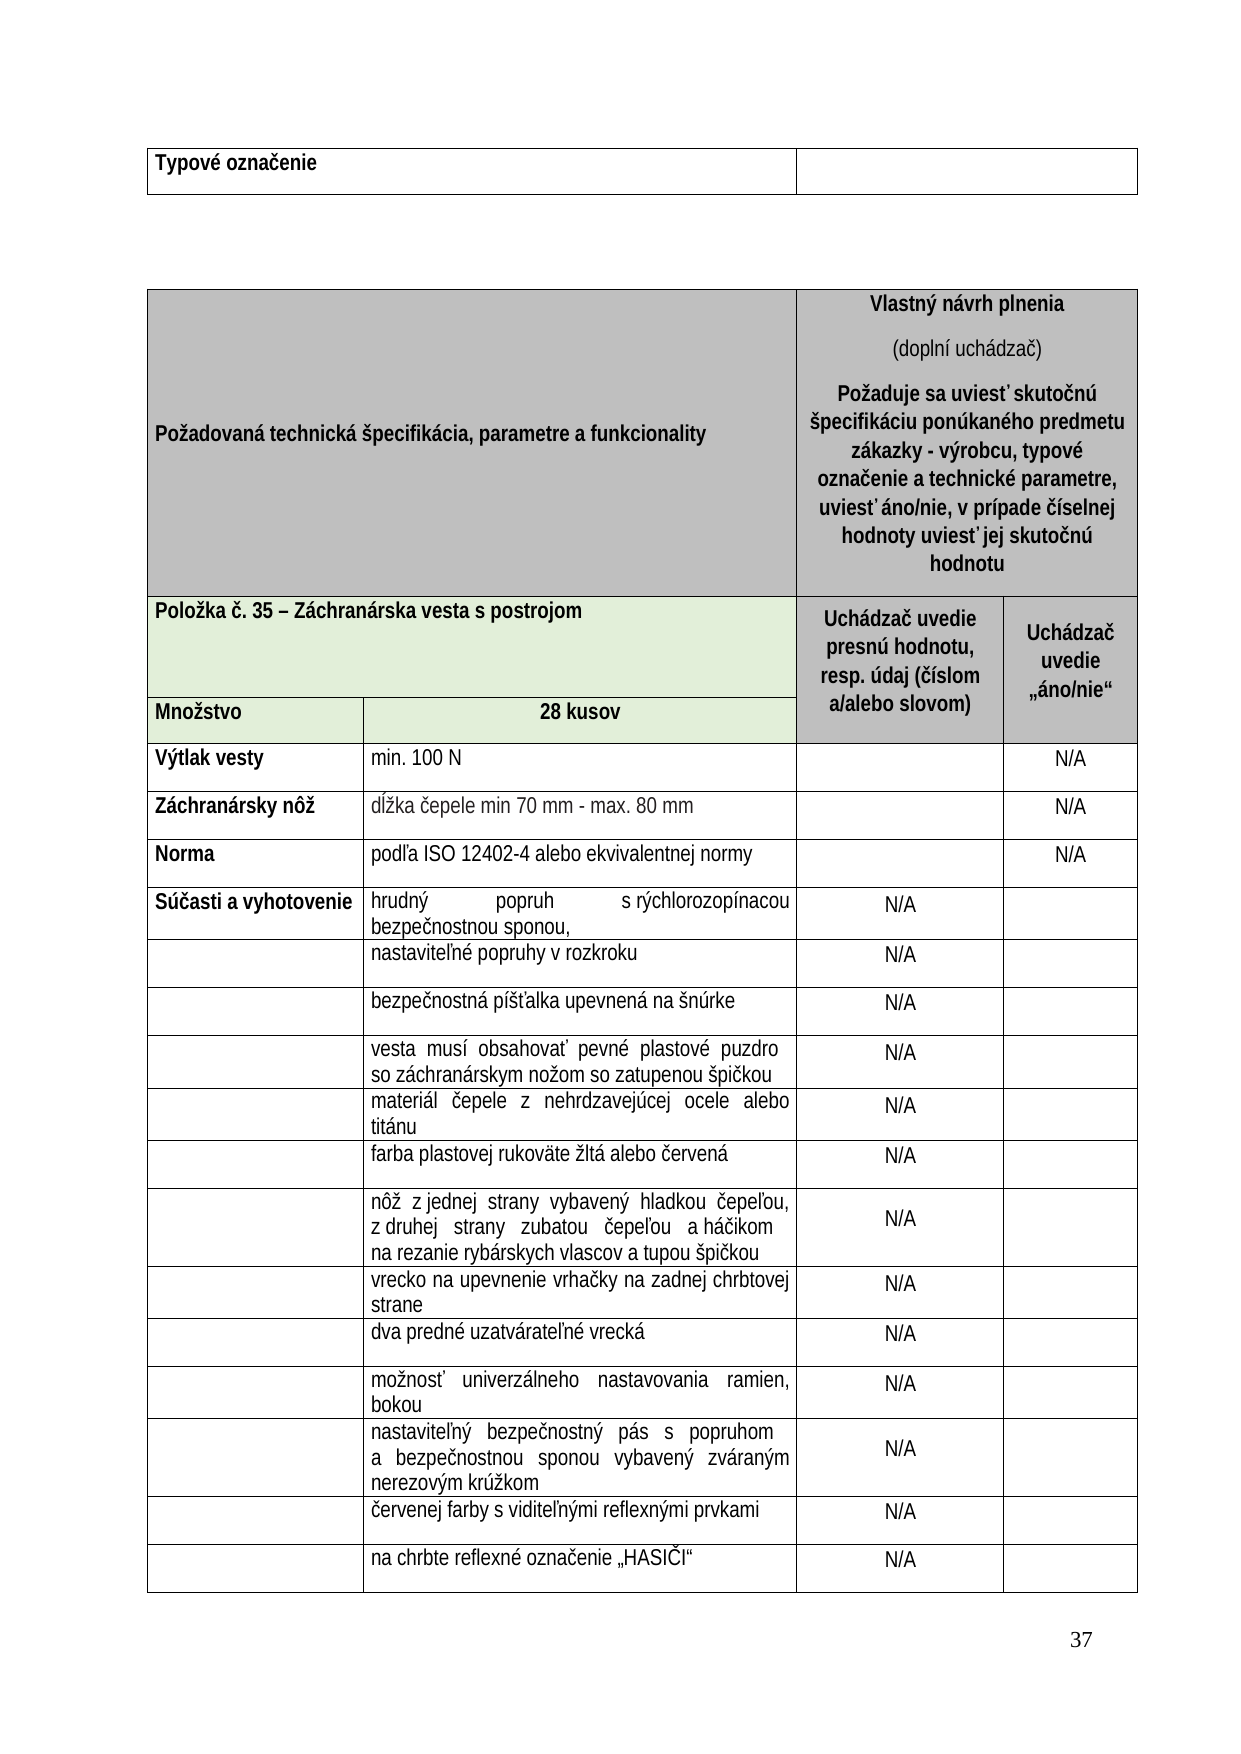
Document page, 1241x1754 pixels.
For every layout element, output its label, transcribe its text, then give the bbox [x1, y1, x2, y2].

table_cell Záchranársky nôž [148, 792, 363, 839]
table_cell N/A [1004, 840, 1137, 887]
table_cell [1004, 1545, 1137, 1592]
table_cell N/A [1004, 744, 1137, 791]
table_cell [797, 840, 1003, 887]
table_cell [148, 1319, 363, 1366]
table_cell [1004, 988, 1137, 1035]
table_cell N/A [797, 1367, 1003, 1418]
table_cell [797, 744, 1003, 791]
table_cell materiál čepele z nehrdzavejúcej ocele alebo titánu [364, 1089, 796, 1140]
table_cell [148, 1419, 363, 1496]
table_header Požadovaná technická špecifikácia, parametre a funkcionality [148, 290, 796, 596]
table_cell [1004, 1497, 1137, 1544]
table_cell N/A [797, 1419, 1003, 1496]
table_cell červenej farby s viditeľnými reflexnými prvkami [364, 1497, 796, 1544]
table_cell N/A [797, 1267, 1003, 1318]
table_cell [797, 149, 1137, 194]
table_cell N/A [797, 1189, 1003, 1266]
table_cell N/A [797, 940, 1003, 987]
table_cell N/A [797, 1036, 1003, 1087]
table_cell [148, 1089, 363, 1140]
table_cell [148, 1545, 363, 1592]
table_cell nastaviteľný bezpečnostný pás s popruhom a bezpečnostnou sponou vybavený zváraným nerezovým krúžkom [364, 1419, 796, 1496]
table_cell 28 kusov [364, 698, 796, 743]
table_cell [1004, 1267, 1137, 1318]
table_cell Uchádzač uvedie presnú hodnotu, resp. údaj (číslom a/alebo slovom) [797, 597, 1003, 743]
table_cell [148, 940, 363, 987]
table_cell N/A [797, 888, 1003, 939]
table_cell [148, 988, 363, 1035]
table_cell Uchádzač uvedie „áno/nie“ [1004, 597, 1137, 743]
table_cell [148, 1189, 363, 1266]
table_cell [1004, 888, 1137, 939]
table_cell Položka č. 35 – Záchranárska vesta s postrojom [148, 597, 796, 697]
table_cell Typové označenie [148, 149, 796, 194]
table_cell [1004, 1089, 1137, 1140]
table_cell [1004, 1036, 1137, 1087]
table_cell [1004, 940, 1137, 987]
table_cell N/A [797, 988, 1003, 1035]
table_cell N/A [1004, 792, 1137, 839]
table_cell nôž z jednej strany vybavený hladkou čepeľou, z druhej strany zubatou čepeľou a háčikom na rezanie rybárskych vlascov a tupou špičkou [364, 1189, 796, 1266]
table_cell Výtlak vesty [148, 744, 363, 791]
table_cell N/A [797, 1319, 1003, 1366]
table_cell bezpečnostná píšťalka upevnená na šnúrke [364, 988, 796, 1035]
table_cell N/A [797, 1545, 1003, 1592]
table_cell [148, 1036, 363, 1087]
table_cell N/A [797, 1141, 1003, 1188]
table_cell [148, 1267, 363, 1318]
table_cell dĺžka čepele min 70 mm - max. 80 mm [364, 792, 796, 839]
table_cell nastaviteľné popruhy v rozkroku [364, 940, 796, 987]
table_cell [1004, 1319, 1137, 1366]
table_cell na chrbte reflexné označenie „HASIČI“ [364, 1545, 796, 1592]
table_cell [1004, 1419, 1137, 1496]
table_cell dva predné uzatvárateľné vrecká [364, 1319, 796, 1366]
table_cell N/A [797, 1497, 1003, 1544]
table_cell [148, 1367, 363, 1418]
table_cell farba plastovej rukoväte žltá alebo červená [364, 1141, 796, 1188]
table_cell [1004, 1141, 1137, 1188]
table_cell Norma [148, 840, 363, 887]
table_cell Množstvo [148, 698, 363, 743]
table_cell [148, 1497, 363, 1544]
table_cell [797, 792, 1003, 839]
table_cell vrecko na upevnenie vrhačky na zadnej chrbtovej strane [364, 1267, 796, 1318]
table_cell min. 100 N [364, 744, 796, 791]
table_cell hrudný popruh s rýchlorozopínacou bezpečnostnou sponou, [364, 888, 796, 939]
table_cell [1004, 1367, 1137, 1418]
table_cell [148, 1141, 363, 1188]
table_cell podľa ISO 12402-4 alebo ekvivalentnej normy [364, 840, 796, 887]
table_cell [1004, 1189, 1137, 1266]
table_cell možnosť univerzálneho nastavovania ramien, bokou [364, 1367, 796, 1418]
table_cell N/A [797, 1089, 1003, 1140]
table_cell vesta musí obsahovať pevné plastové puzdro so záchranárskym nožom so zatupenou špičkou [364, 1036, 796, 1087]
table_cell Súčasti a vyhotovenie [148, 888, 363, 939]
